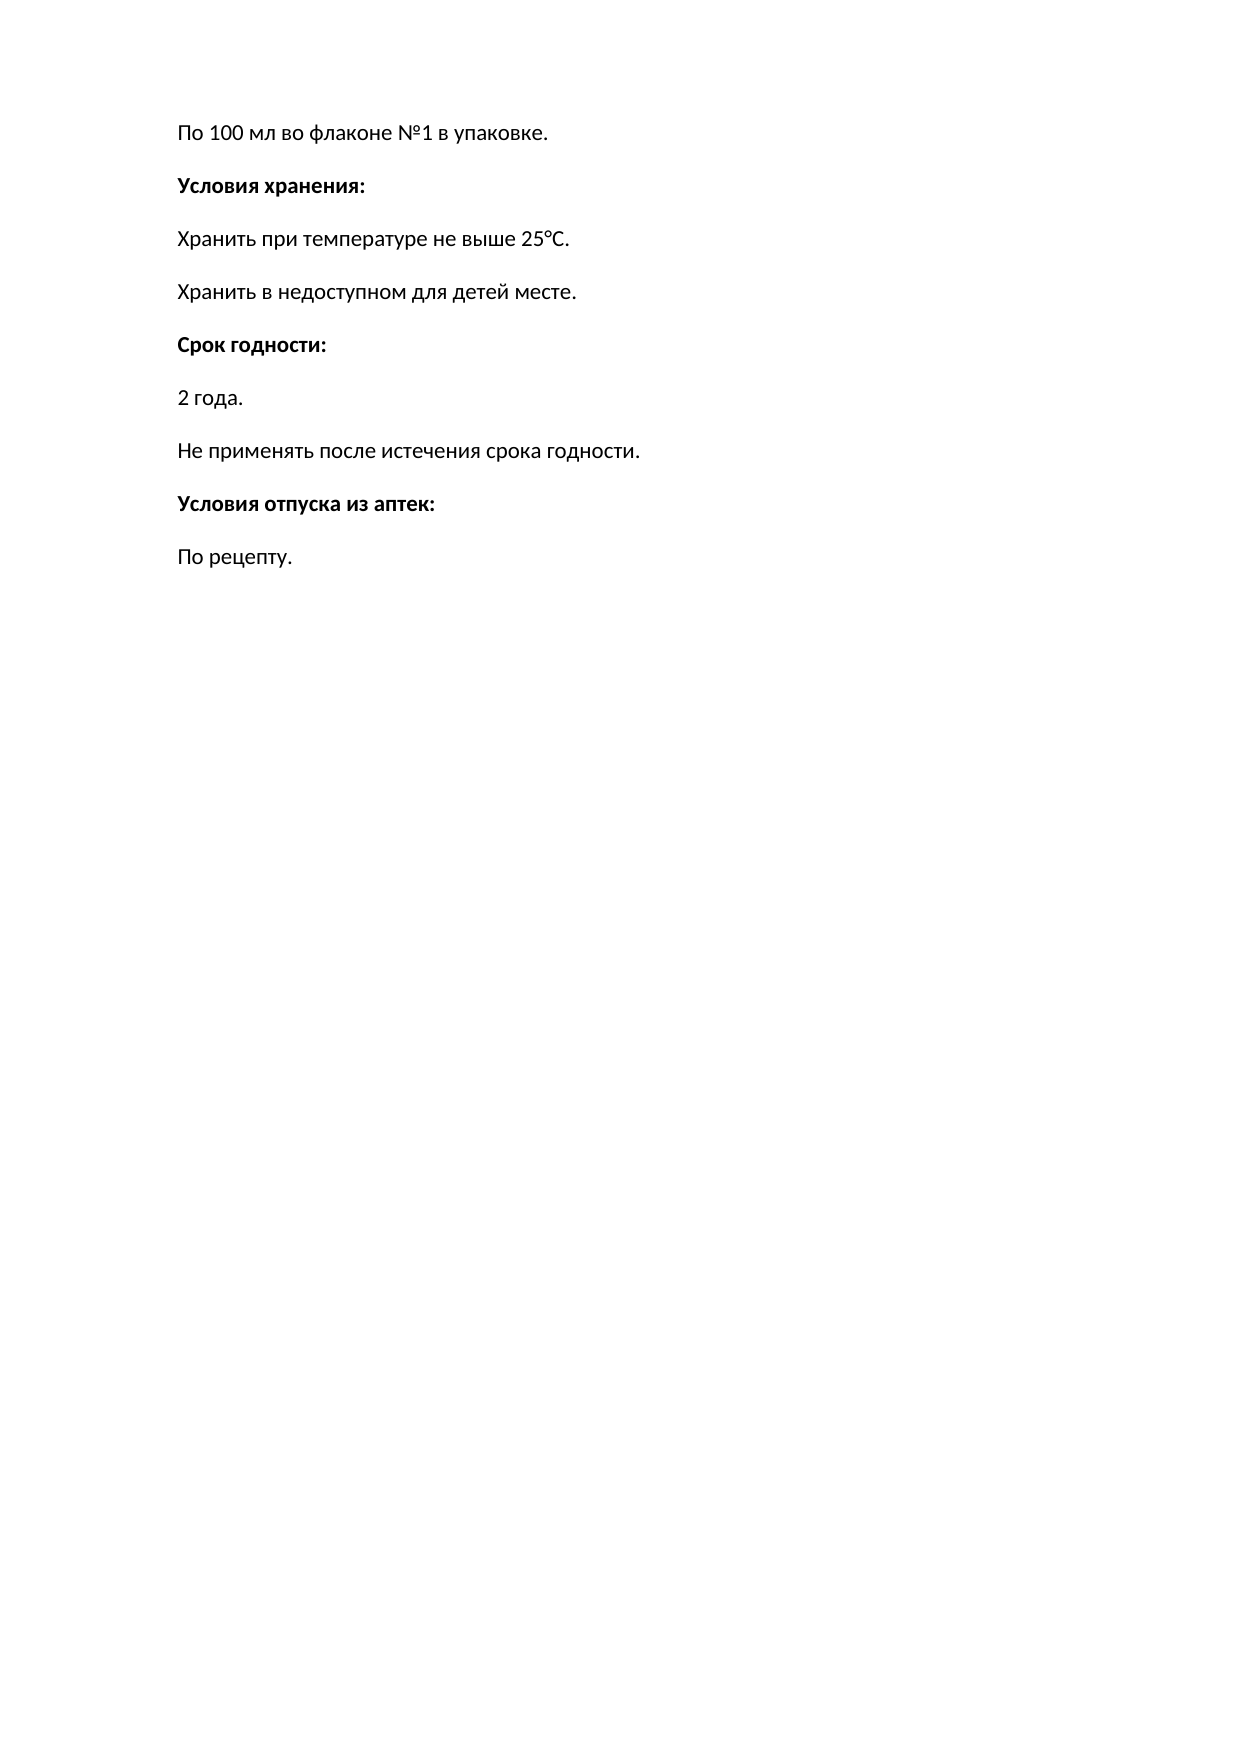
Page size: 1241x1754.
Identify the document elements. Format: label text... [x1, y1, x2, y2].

text Срок годности: [177, 330, 1152, 358]
text 2 года. [177, 383, 1152, 411]
text По 100 мл во флаконе №1 в упаковке. [177, 118, 1152, 146]
text Не применять после истечения срока годности. [177, 436, 1152, 464]
text Хранить при температуре не выше 25°С. [177, 224, 1152, 252]
text Хранить в недоступном для детей месте. [177, 277, 1152, 305]
text Условия отпуска из аптек: [177, 489, 1152, 517]
text Условия хранения: [177, 171, 1152, 199]
text По рецепту. [177, 542, 1152, 570]
